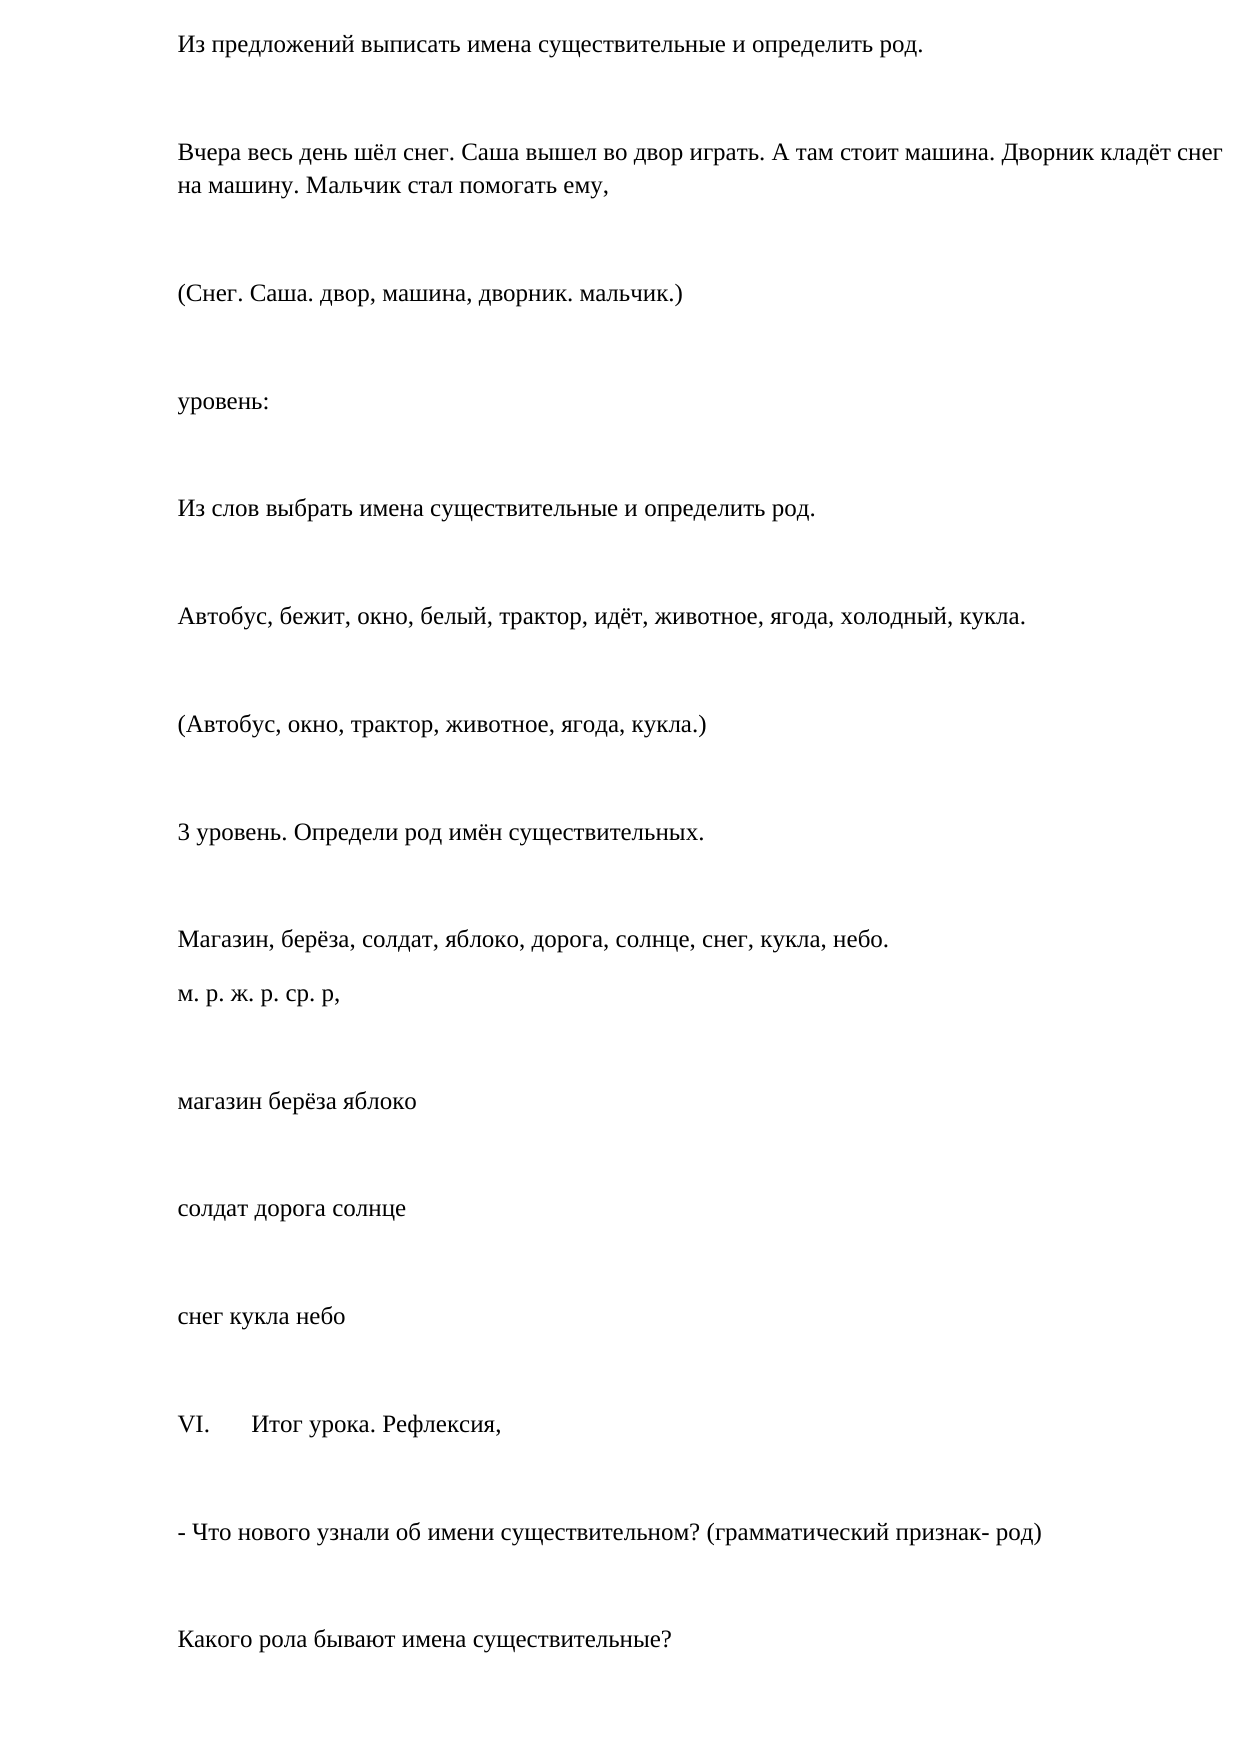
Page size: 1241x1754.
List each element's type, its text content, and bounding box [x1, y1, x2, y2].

text 3 уровень. Определи род имён существительных. [177, 817, 1240, 845]
text (Снег. Саша. двор, машина, дворник. мальчик.) [177, 278, 1240, 307]
text Магазин, берёза, солдат, яблоко, дорога, солнце, снег, кукла, небо. [177, 924, 1240, 953]
text магазин берёза яблоко [177, 1086, 1240, 1114]
text солдат дорога солнце [177, 1193, 1240, 1222]
text Из предложений выписать имена существительные и определить род. [177, 29, 1240, 58]
text Автобус, бежит, окно, белый, трактор, идёт, животное, ягода, холодный, кукла. [177, 601, 1240, 630]
text Вчера весь день шёл снег. Саша вышел во двор играть. А там стоит машина. Дворник кладёт снег на машину. Мальчик стал помогать ему, [177, 137, 1240, 199]
text Какого рола бывают имена существительные? [177, 1624, 1240, 1653]
text Из слов выбрать имена существительные и определить род. [177, 493, 1240, 522]
text уровень: [177, 386, 1240, 414]
text (Автобус, окно, трактор, животное, ягода, кукла.) [177, 709, 1240, 738]
text м. р. ж. р. ср. р, [177, 978, 1240, 1007]
text снег кукла небо [177, 1301, 1240, 1330]
text - Что нового узнали об имени существительном? (грамматический признак- род) [177, 1517, 1240, 1545]
text VI. Итог урока. Рефлексия, [177, 1409, 1240, 1438]
